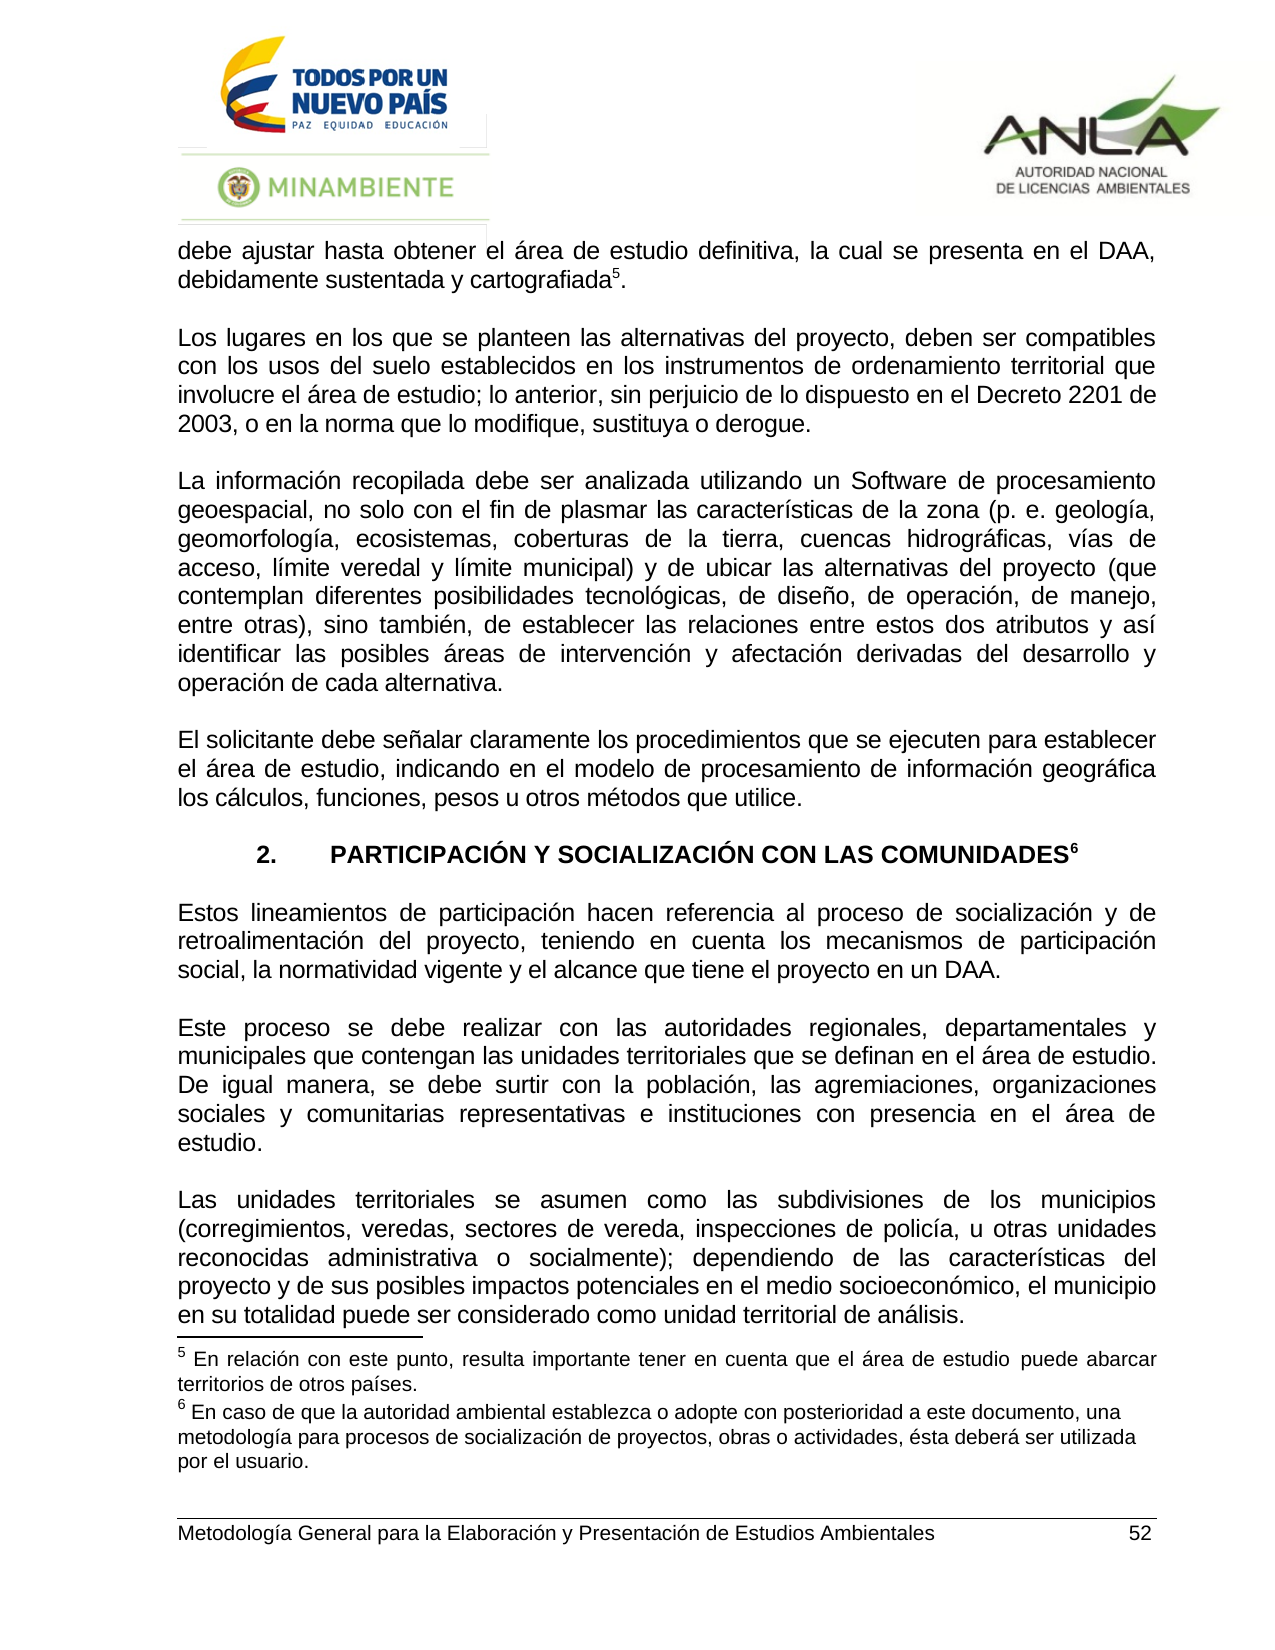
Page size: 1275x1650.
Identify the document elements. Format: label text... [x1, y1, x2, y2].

list Los lugares en los que se planteen las alternativas del proyecto, deben ser compatibles con los usos del suelo establecidos en los instrumentos de ordenamiento territorial que involucre el área de estudio; lo anterior, sin perjuicio de lo dispuesto en el Decreto 2201 de 2003, o en la norma que lo modifique, sustituya o derogue. [177, 322, 1157, 437]
list El solicitante debe señalar claramente los procedimientos que se ejecuten para establecer el área de estudio, indicando en el modelo de procesamiento de información geográfica los cálculos, funciones, pesos u otros métodos que utilice. [177, 725, 1157, 811]
picture [915, 61, 1275, 216]
list Estos lineamientos de participación hacen referencia al proceso de socialización y de retroalimentación del proyecto, teniendo en cuenta los mecanismos de participación social, la normatividad vigente y el alcance que tiene el proyecto en un DAA. [177, 898, 1157, 984]
picture [178, 26, 493, 236]
list La información recopilada debe ser analizada utilizando un Software de procesamiento geoespacial, no solo con el fin de plasmar las características de la zona (p. e. geología, geomorfología, ecosistemas, coberturas de la tierra, cuencas hidrográficas, vías de acceso, límite veredal y límite municipal) y de ubicar las alternativas del proyecto (que contemplan diferentes posibilidades tecnológicas, de diseño, de operación, de manejo, entre otras), sino también, de establecer las relaciones entre estos dos atributos y así identificar las posibles áreas de intervención y afectación derivadas del desarrollo y operación de cada alternativa. [177, 466, 1157, 696]
list Este proceso se debe realizar con las autoridades regionales, departamentales y municipales que contengan las unidades territoriales que se definan en el área de estudio. De igual manera, se debe surtir con la población, las agremiaciones, organizaciones sociales y comunitarias representativas e instituciones con presencia en el área de estudio. [177, 1013, 1157, 1156]
list Las unidades territoriales se asumen como las subdivisiones de los municipios (corregimientos, veredas, sectores de vereda, inspecciones de policía, u otras unidades reconocidas administrativa o socialmente); dependiendo de las características del proyecto y de sus posibles impactos potenciales en el medio socioeconómico, el municipio en su totalidad puede ser considerado como unidad territorial de análisis. [177, 1185, 1157, 1329]
subtitle PARTICIPACIÓN Y SOCIALIZACIÓN CON LAS COMUNIDADES [177, 840, 1157, 869]
